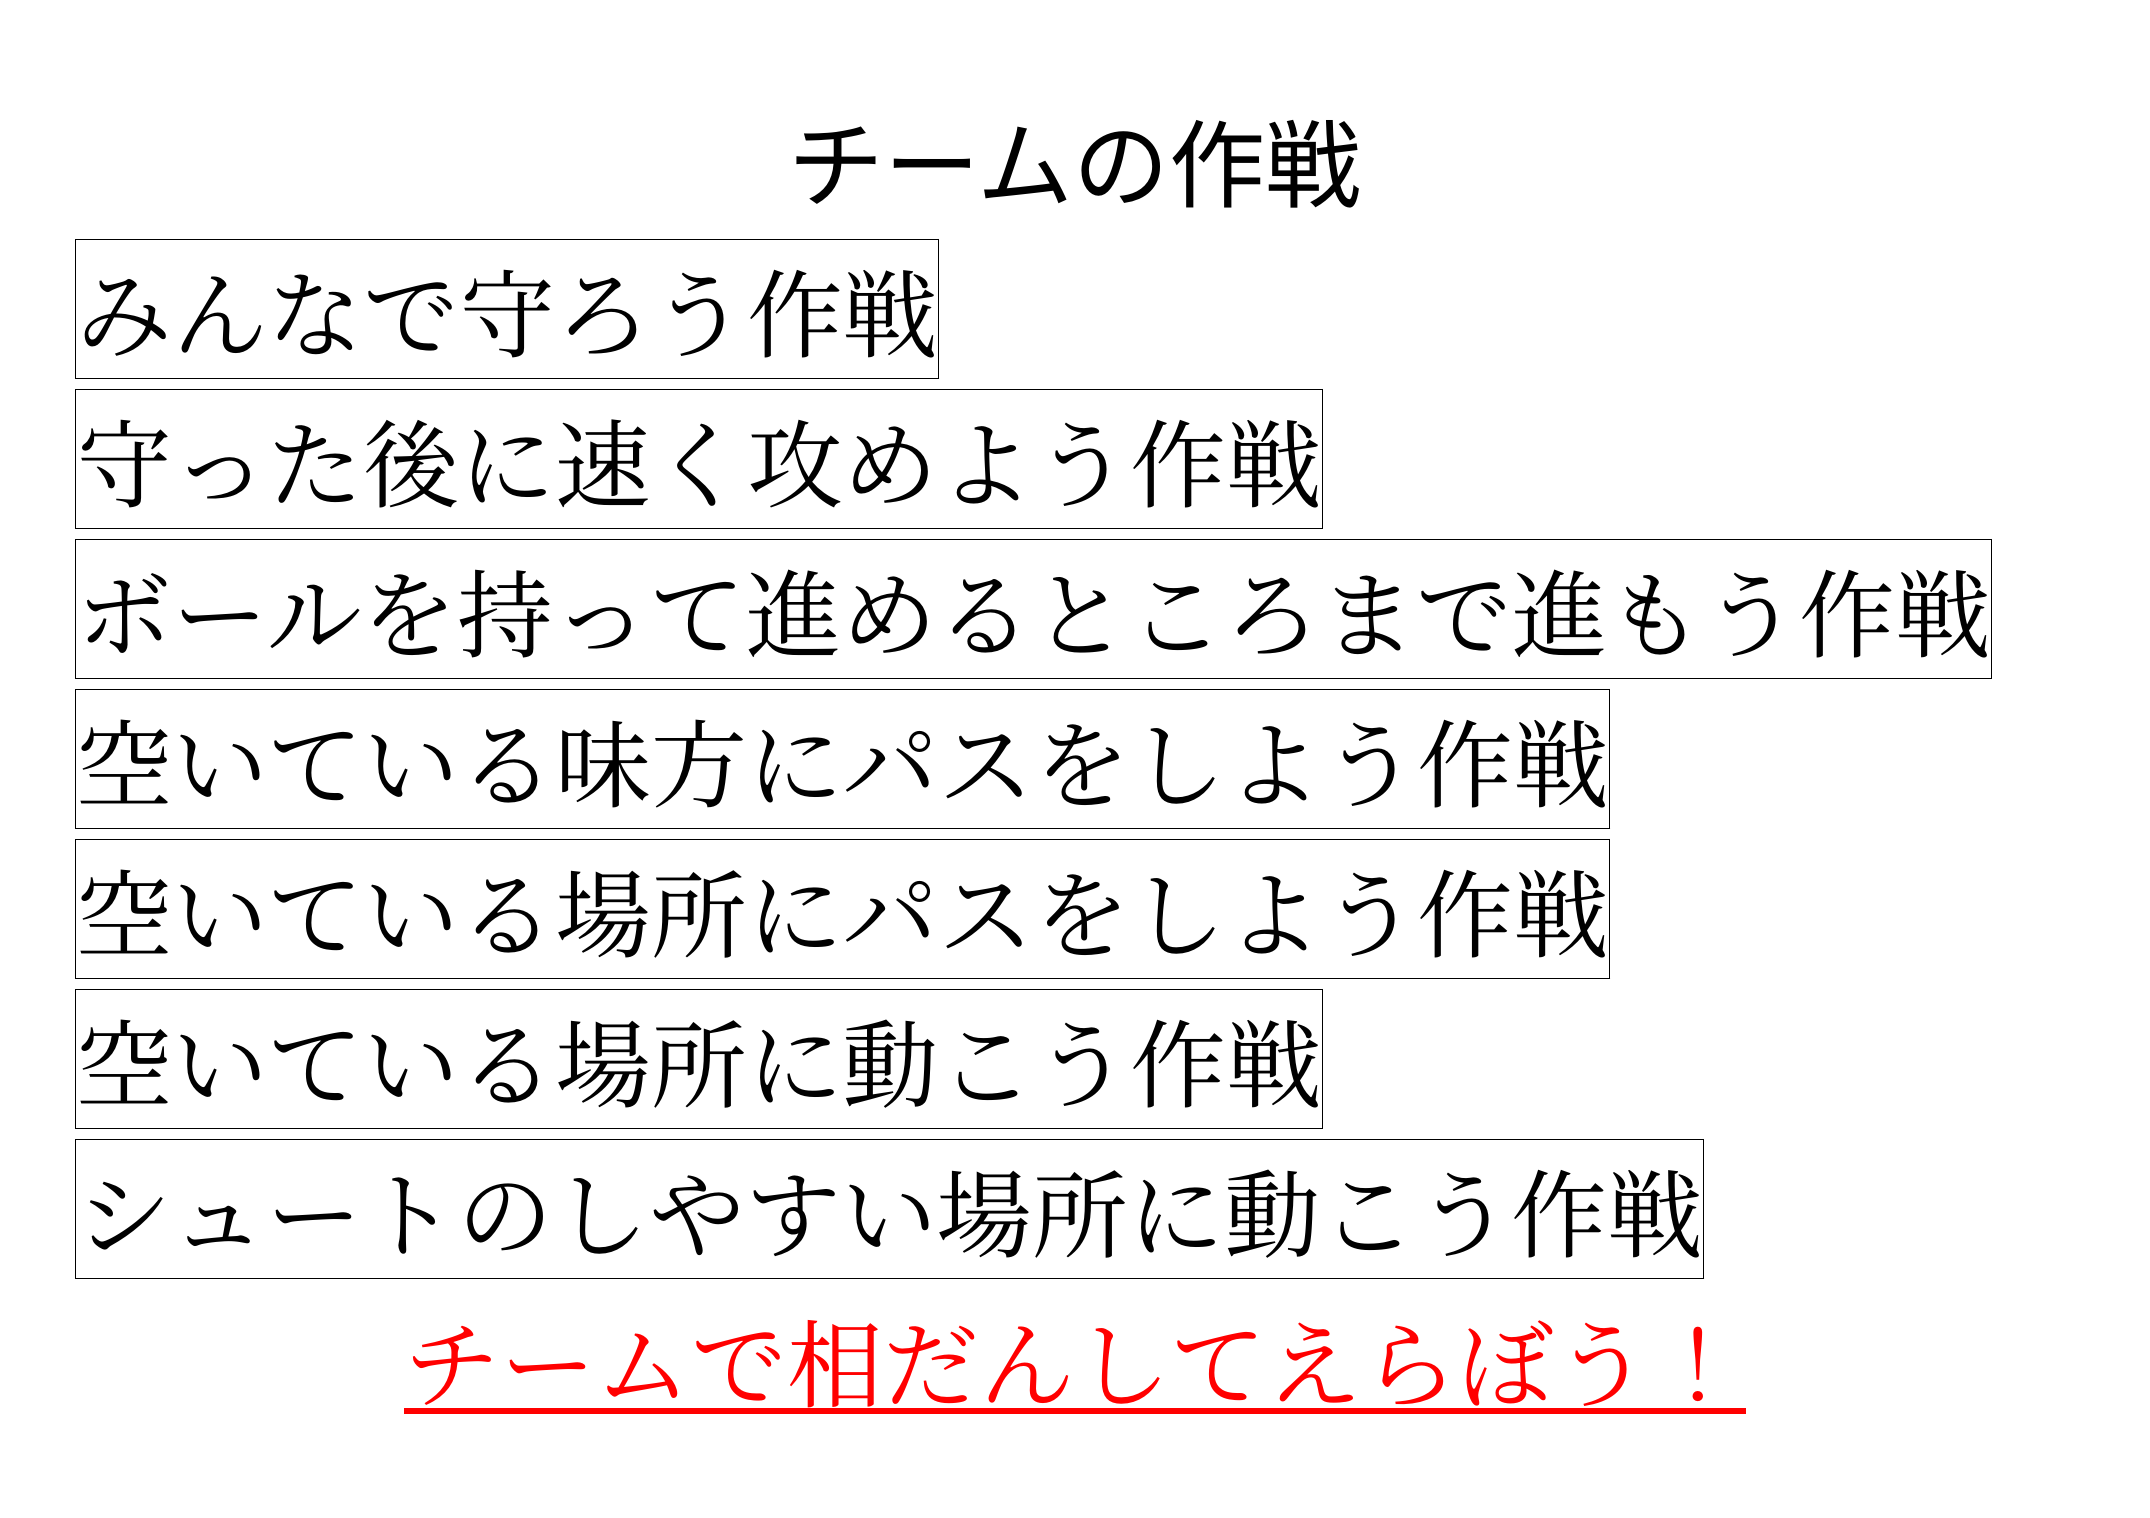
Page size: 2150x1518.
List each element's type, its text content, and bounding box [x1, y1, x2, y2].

text 守った後に速く攻めよう作戦 [75, 384, 2074, 534]
text 空いている味方にパスをしよう作戦 [75, 684, 2074, 834]
text ボールを持って進めるところまで進もう作戦 [75, 534, 2074, 684]
text チームの作戦 [75, 84, 2074, 234]
text チームで相だんしてえらぼう！ [75, 1284, 2074, 1434]
text シュートのしやすい場所に動こう作戦 [75, 1134, 2074, 1284]
text 空いている場所に動こう作戦 [75, 984, 2074, 1134]
text みんなで守ろう作戦 [75, 234, 2074, 384]
text 空いている場所にパスをしよう作戦 [75, 834, 2074, 984]
